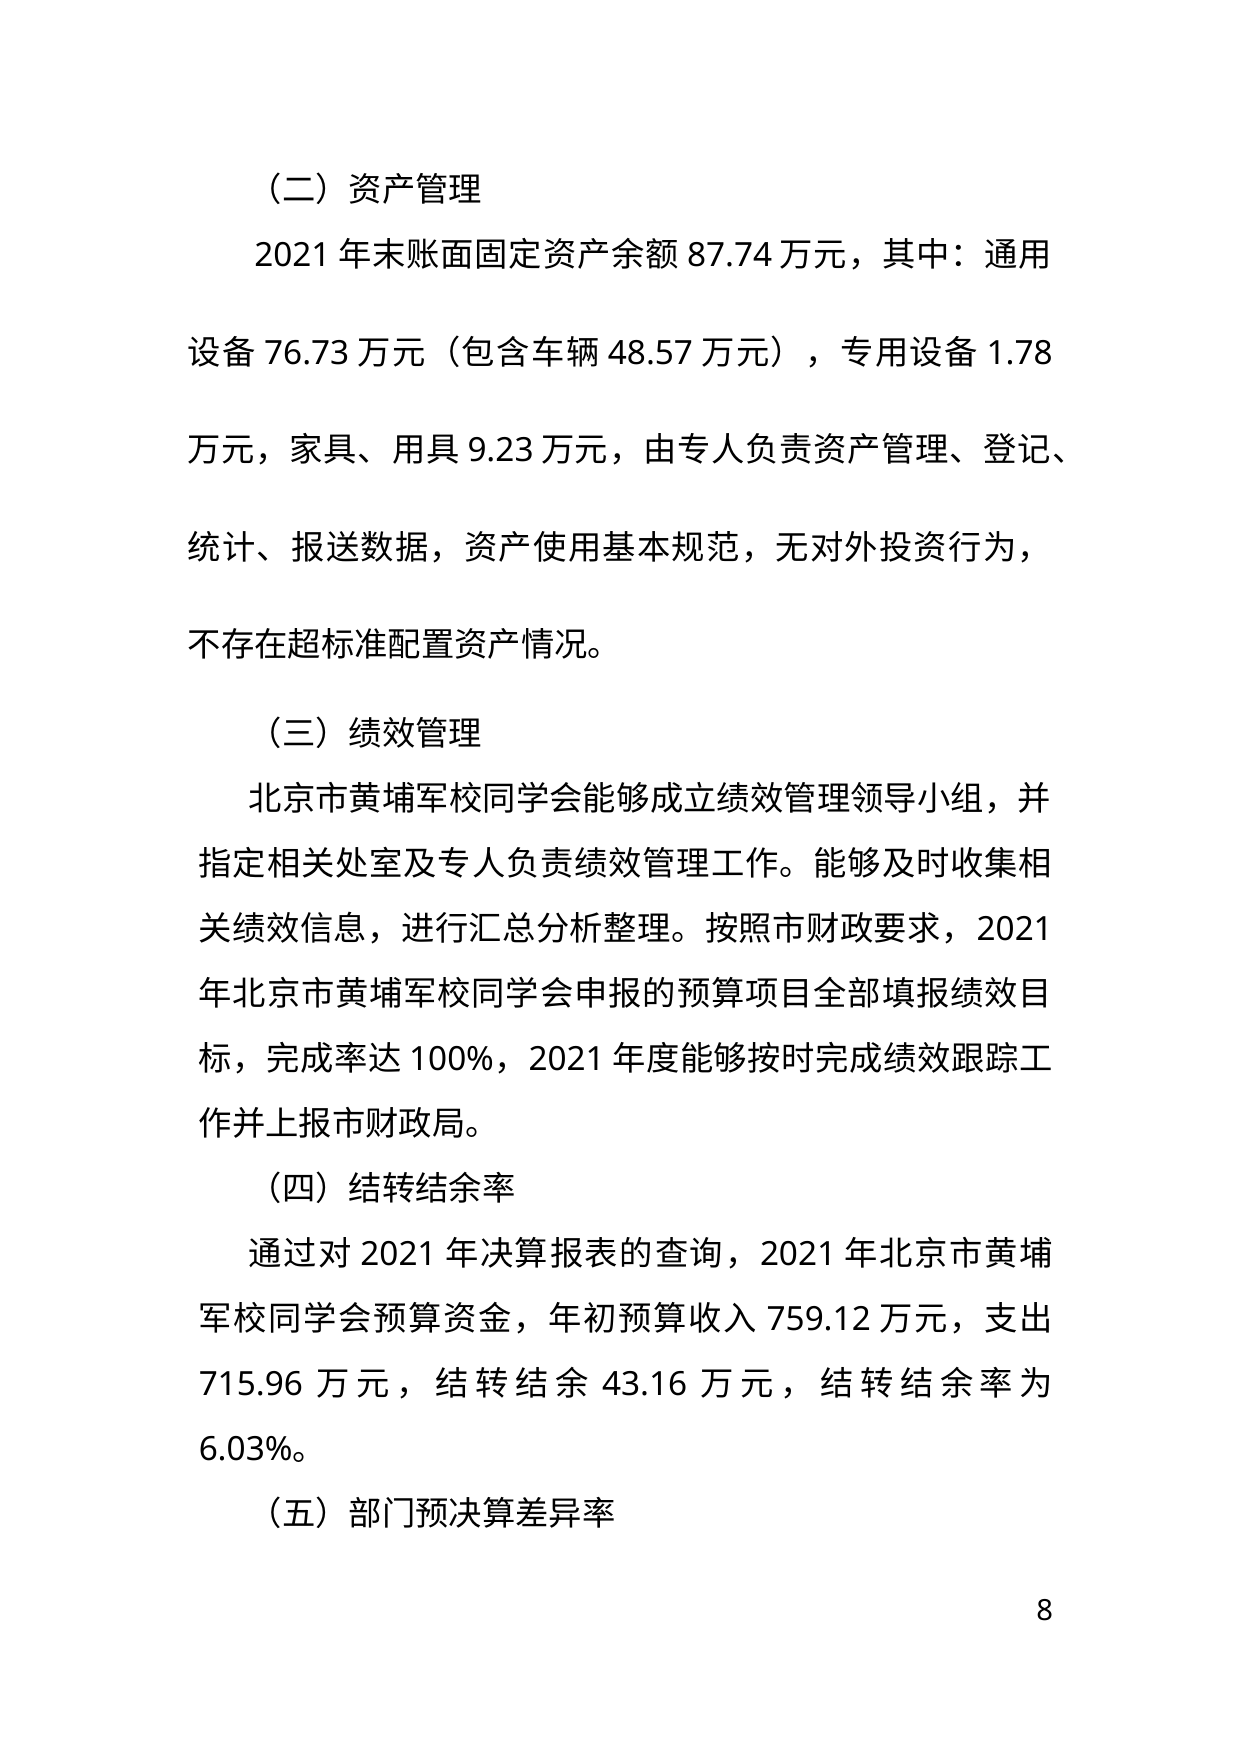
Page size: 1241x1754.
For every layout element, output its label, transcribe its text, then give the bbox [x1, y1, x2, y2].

text 通过对2021年决算报表的查询，2021年北京市黄埔军校同学会预算资金，年初预算收入759.12万元，支出715.96万元，结转结余43.16万元，结转结余率为6.03%。 [198, 1219, 1053, 1479]
text （三）绩效管理 [198, 699, 1053, 764]
text 北京市黄埔军校同学会能够成立绩效管理领导小组，并指定相关处室及专人负责绩效管理工作。能够及时收集相关绩效信息，进行汇总分析整理。按照市财政要求，2021年北京市黄埔军校同学会申报的预算项目全部填报绩效目标，完成率达100%，2021年度能够按时完成绩效跟踪工作并上报市财政局。 [198, 764, 1053, 1154]
text （二）资产管理 [198, 155, 1053, 220]
text （四）结转结余率 [198, 1154, 1053, 1219]
text （五）部门预决算差异率 [198, 1479, 1053, 1544]
text 2021年末账面固定资产余额87.74万元，其中：通用设备76.73万元（包含车辆48.57万元），专用设备1.78万元，家具、用具9.23万元，由专人负责资产管理、登记、统计、报送数据，资产使用基本规范，无对外投资行为，不存在超标准配置资产情况。 [187, 220, 1053, 675]
